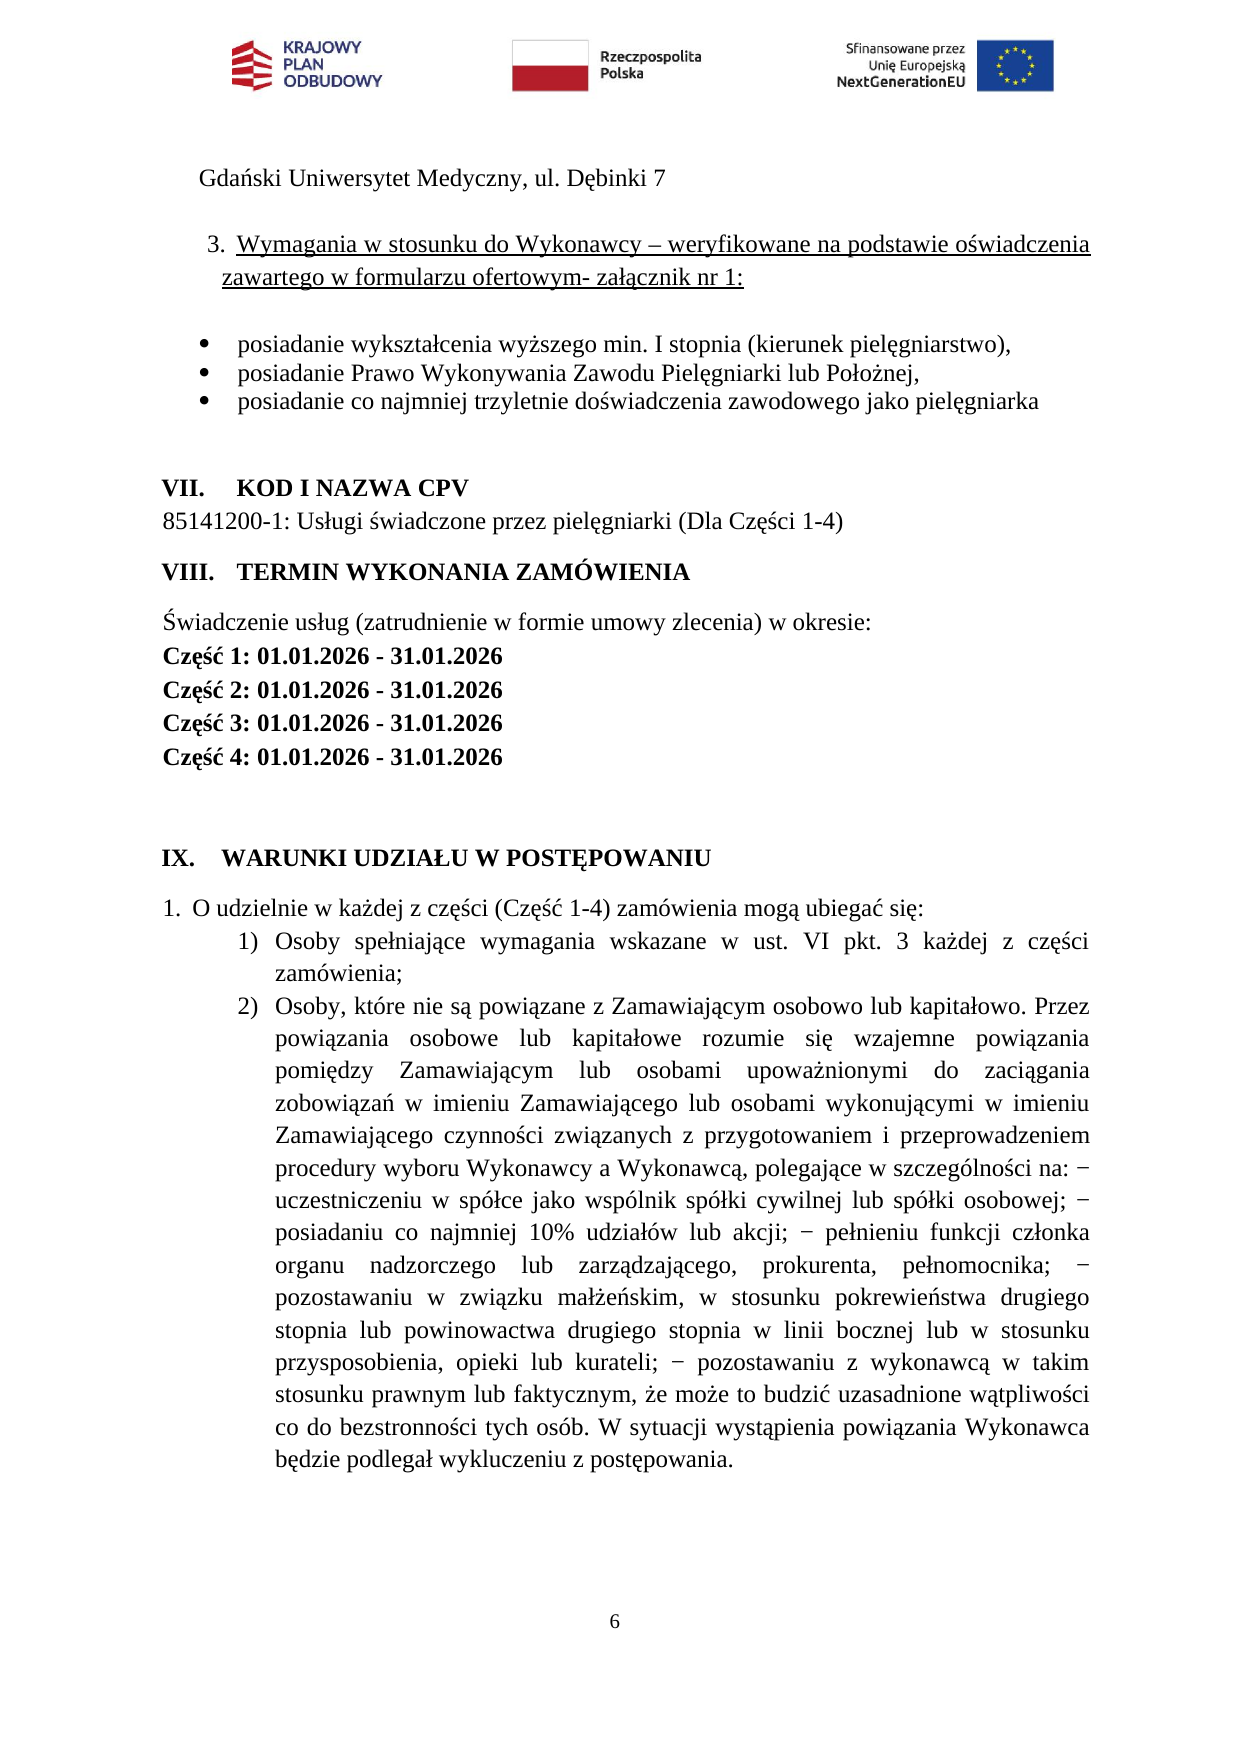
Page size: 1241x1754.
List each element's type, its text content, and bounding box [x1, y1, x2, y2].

picture [231, 20, 1072, 110]
subtitle 85141200-1: Usługi świadczone przez pielęgniarki (Dla Części 1-4) [162, 506, 952, 535]
list Wymagania w stosunku do Wykonawcy – weryfikowane na podstawie oświadczenia zawartego w formularzu ofertowym- załącznik nr 1: [207, 229, 1091, 291]
text Część 1: 01.01.2026 - 31.01.2026 [162, 641, 1095, 670]
subtitle KOD I NAZWA CPV [161, 473, 952, 501]
list Osoby, które nie są powiązane z Zamawiającym osobowo lub kapitałowo. Przez powiązania osobowe lub kapitałowe rozumie się wzajemne powiązania pomiędzy Zamawiającym lub osobami upoważnionymi do zaciągania zobowiązań w imieniu Zamawiającego lub osobami wykonującymi w imieniu Zamawiającego czynności związanych z przygotowaniem i przeprowadzeniem procedury wyboru Wykonawcy a Wykonawcą, polegające w szczególności na: − uczestniczeniu w spółce jako wspólnik spółki cywilnej lub spółki osobowej; − posiadaniu co najmniej 10% udziałów lub akcji; − pełnieniu funkcji członka organu nadzorczego lub zarządzającego, prokurenta, pełnomocnika; − pozostawaniu w związku małżeńskim, w stosunku pokrewieństwa drugiego stopnia lub powinowactwa drugiego stopnia w linii bocznej lub w stosunku przysposobienia, opieki lub kurateli; − pozostawaniu z wykonawcą w takim stosunku prawnym lub faktycznym, że może to budzić uzasadnione wątpliwości co do bezstronności tych osób. W sytuacji wystąpienia powiązania Wykonawca będzie podlegał wykluczeniu z postępowania. [237, 991, 1091, 1473]
list posiadanie Prawo Wykonywania Zawodu Pielęgniarki lub Położnej, [200, 358, 1091, 386]
list posiadanie wykształcenia wyższego min. I stopnia (kierunek pielęgniarstwo), [200, 329, 1091, 358]
text Część 3: 01.01.2026 - 31.01.2026 [162, 708, 1095, 737]
text Świadczenie usług (zatrudnienie w formie umowy zlecenia) w okresie: [162, 607, 1095, 636]
list O udzielnie w każdej z części (Część 1-4) zamówienia mogą ubiegać się: [162, 893, 1091, 922]
text Część 4: 01.01.2026 - 31.01.2026 [162, 742, 1095, 771]
list Osoby spełniające wymagania wskazane w ust. VI pkt. 3 każdej z części zamówienia; [237, 926, 1091, 987]
list Gdański Uniwersytet Medyczny, ul. Dębinki 7 [198, 163, 1091, 192]
text Część 2: 01.01.2026 - 31.01.2026 [162, 675, 1095, 703]
subtitle WARUNKI UDZIAŁU W POSTĘPOWANIU [161, 843, 952, 872]
list posiadanie co najmniej trzyletnie doświadczenia zawodowego jako pielęgniarka [200, 386, 1091, 415]
subtitle TERMIN WYKONANIA ZAMÓWIENIA [161, 557, 952, 586]
